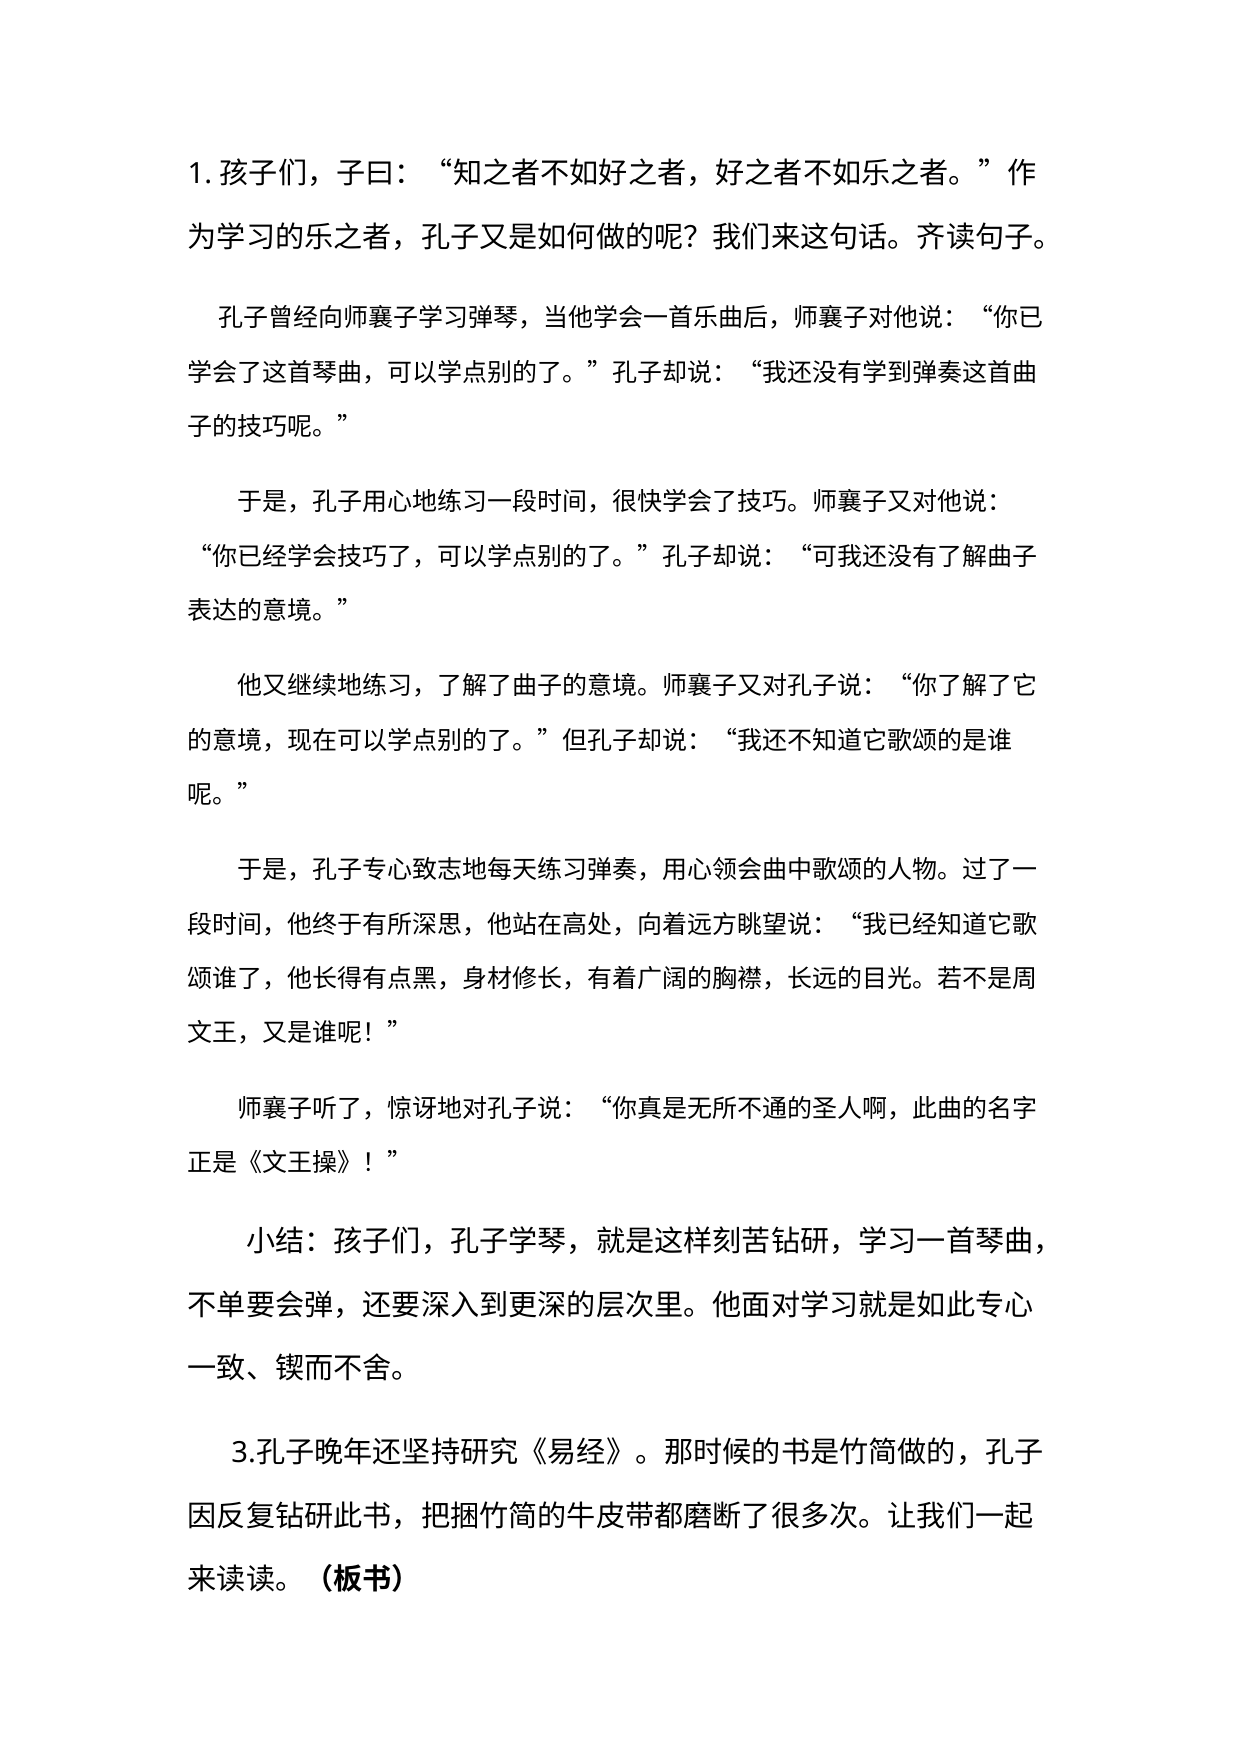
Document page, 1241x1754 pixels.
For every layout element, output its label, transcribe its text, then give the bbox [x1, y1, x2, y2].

text 1. 孩子们，子曰：“知之者不如好之者，好之者不如乐之者。”作为学习的乐之者，孔子又是如何做的呢？我们来这句话。齐读句子。 [187, 150, 1053, 256]
text 他又继续地练习，了解了曲子的意境。师襄子又对孔子说：“你了解了它的意境，现在可以学点别的了。”但孔子却说：“我还不知道它歌颂的是谁呢。” [187, 666, 1053, 811]
text 于是，孔子用心地练习一段时间，很快学会了技巧。师襄子又对他说：“你已经学会技巧了，可以学点别的了。”孔子却说：“可我还没有了解曲子表达的意境。” [187, 482, 1053, 627]
text 师襄子听了，惊讶地对孔子说：“你真是无所不通的圣人啊，此曲的名字正是《文王操》！” [187, 1088, 1053, 1179]
text 于是，孔子专心致志地每天练习弹奏，用心领会曲中歌颂的人物。过了一段时间，他终于有所深思，他站在高处，向着远方眺望说：“我已经知道它歌颂谁了，他长得有点黑，身材修长，有着广阔的胸襟，长远的目光。若不是周文王，又是谁呢！” [187, 850, 1053, 1049]
text 小结：孩子们，孔子学琴，就是这样刻苦钻研，学习一首琴曲，不单要会弹，还要深入到更深的层次里。他面对学习就是如此专心一致、锲而不舍。 [187, 1218, 1053, 1387]
text 3.孔子晚年还坚持研究《易经》。那时候的书是竹简做的，孔子因反复钻研此书，把捆竹简的牛皮带都磨断了很多次。让我们一起来读读。（板书） [187, 1429, 1053, 1598]
text 孔子曾经向师襄子学习弹琴，当他学会一首乐曲后，师襄子对他说：“你已学会了这首琴曲，可以学点别的了。”孔子却说：“我还没有学到弹奏这首曲子的技巧呢。” [187, 298, 1053, 443]
